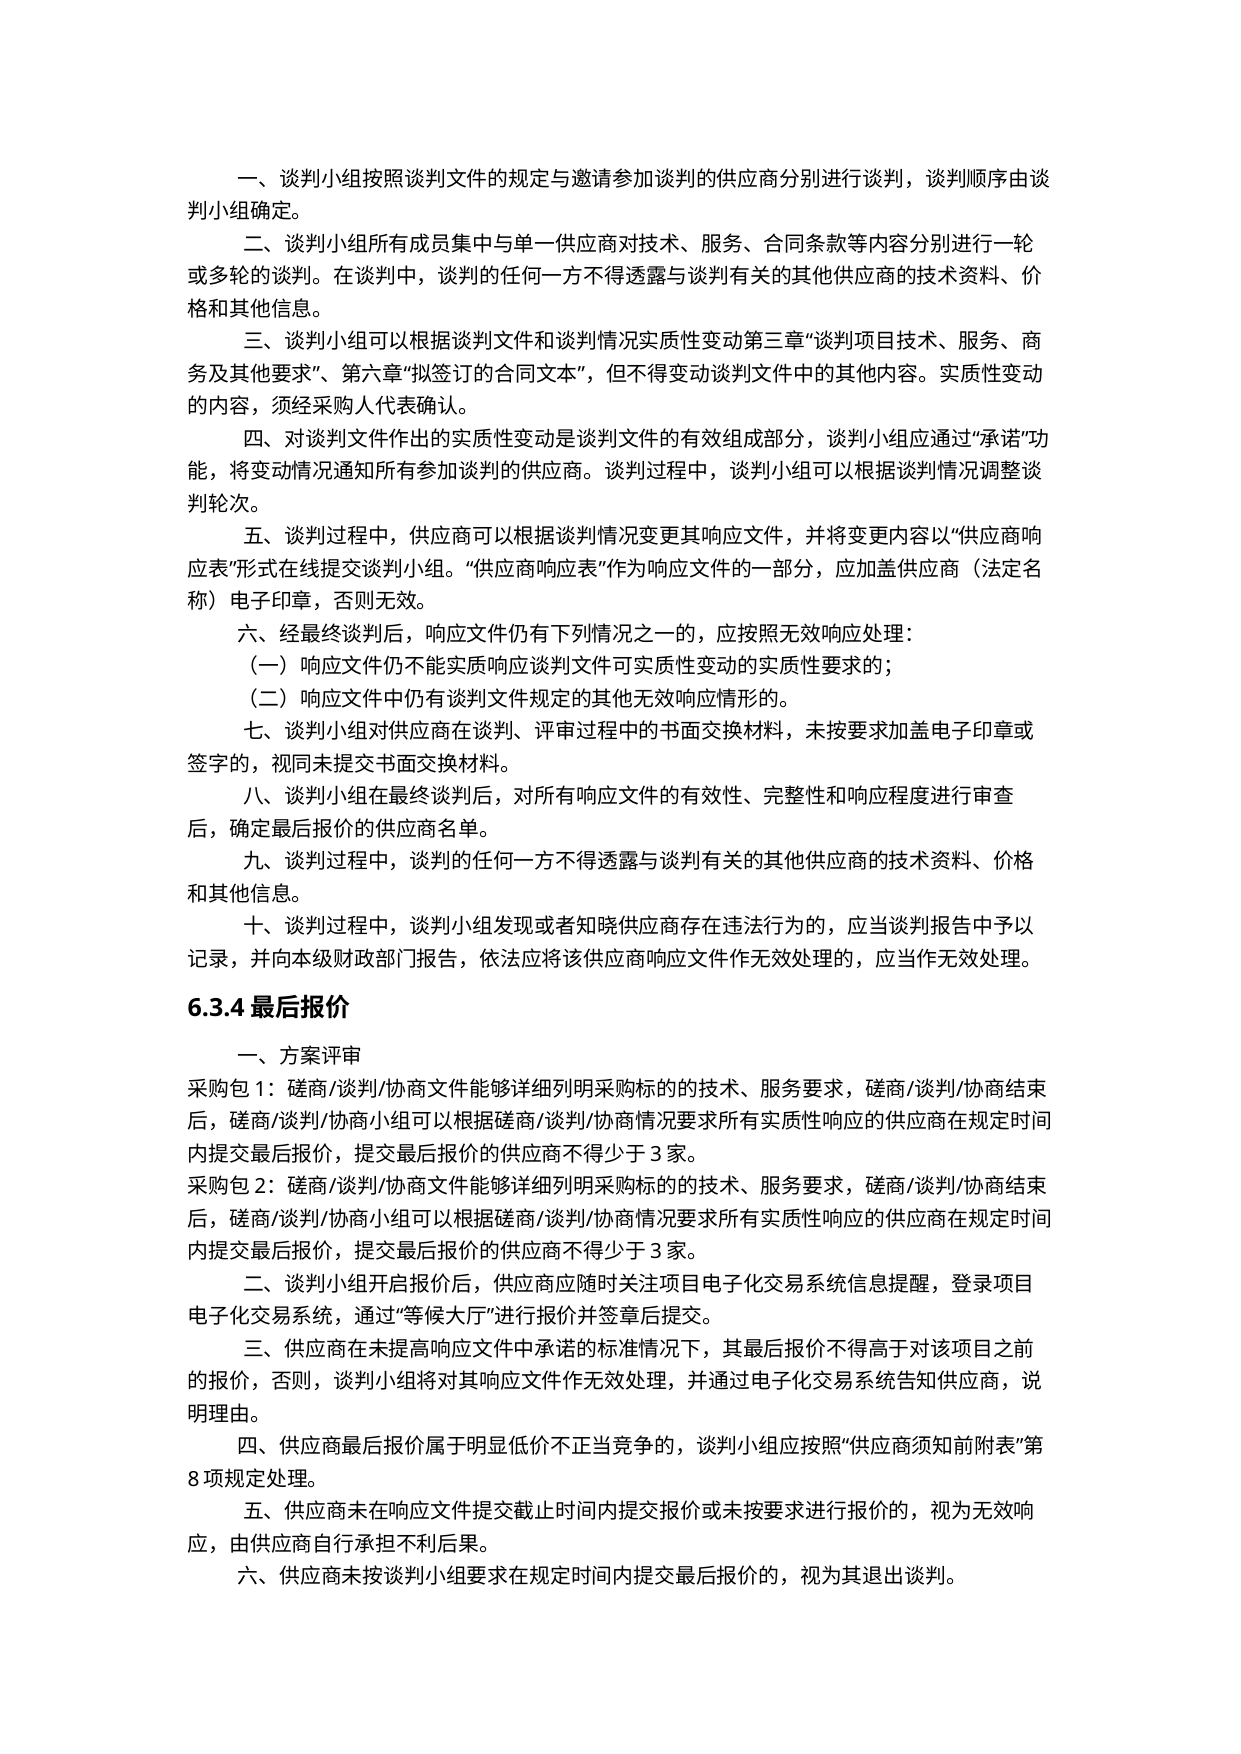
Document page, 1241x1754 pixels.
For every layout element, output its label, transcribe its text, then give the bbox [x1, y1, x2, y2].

text 六、经最终谈判后，响应文件仍有下列情况之一的，应按照无效响应处理： [187, 617, 1053, 649]
text 五、供应商未在响应文件提交截止时间内提交报价或未按要求进行报价的，视为无效响应，由供应商自行承担不利后果。 [187, 1494, 1053, 1559]
text 四、供应商最后报价属于明显低价不正当竞争的，谈判小组应按照“供应商须知前附表”第8项规定处理。 [187, 1429, 1053, 1494]
text 二、谈判小组开启报价后，供应商应随时关注项目电子化交易系统信息提醒，登录项目电子化交易系统，通过“等候大厅”进行报价并签章后提交。 [187, 1267, 1053, 1332]
text 四、对谈判文件作出的实质性变动是谈判文件的有效组成部分，谈判小组应通过“承诺”功能，将变动情况通知所有参加谈判的供应商。谈判过程中，谈判小组可以根据谈判情况调整谈判轮次。 [187, 422, 1053, 519]
text 二、谈判小组所有成员集中与单一供应商对技术、服务、合同条款等内容分别进行一轮或多轮的谈判。在谈判中，谈判的任何一方不得透露与谈判有关的其他供应商的技术资料、价格和其他信息。 [187, 227, 1053, 324]
text 6.3.4最后报价 [187, 974, 1053, 1039]
text 九、谈判过程中，谈判的任何一方不得透露与谈判有关的其他供应商的技术资料、价格和其他信息。 [187, 844, 1053, 909]
text 采购包1：磋商/谈判/协商文件能够详细列明采购标的的技术、服务要求，磋商/谈判/协商结束后，磋商/谈判/协商小组可以根据磋商/谈判/协商情况要求所有实质性响应的供应商在规定时间内提交最后报价，提交最后报价的供应商不得少于3家。 [187, 1072, 1053, 1169]
text 五、谈判过程中，供应商可以根据谈判情况变更其响应文件，并将变更内容以“供应商响应表”形式在线提交谈判小组。“供应商响应表”作为响应文件的一部分，应加盖供应商（法定名称）电子印章，否则无效。 [187, 519, 1053, 617]
text （一）响应文件仍不能实质响应谈判文件可实质性变动的实质性要求的； [187, 649, 1053, 682]
text （二）响应文件中仍有谈判文件规定的其他无效响应情形的。 [187, 682, 1053, 714]
text 一、方案评审 [187, 1039, 1053, 1072]
text 一、谈判小组按照谈判文件的规定与邀请参加谈判的供应商分别进行谈判，谈判顺序由谈判小组确定。 [187, 162, 1053, 227]
text 采购包2：磋商/谈判/协商文件能够详细列明采购标的的技术、服务要求，磋商/谈判/协商结束后，磋商/谈判/协商小组可以根据磋商/谈判/协商情况要求所有实质性响应的供应商在规定时间内提交最后报价，提交最后报价的供应商不得少于3家。 [187, 1169, 1053, 1267]
text 六、供应商未按谈判小组要求在规定时间内提交最后报价的，视为其退出谈判。 [187, 1559, 1053, 1592]
text 三、谈判小组可以根据谈判文件和谈判情况实质性变动第三章“谈判项目技术、服务、商务及其他要求”、第六章“拟签订的合同文本”，但不得变动谈判文件中的其他内容。实质性变动的内容，须经采购人代表确认。 [187, 324, 1053, 422]
text 三、供应商在未提高响应文件中承诺的标准情况下，其最后报价不得高于对该项目之前的报价，否则，谈判小组将对其响应文件作无效处理，并通过电子化交易系统告知供应商，说明理由。 [187, 1332, 1053, 1429]
text 十、谈判过程中，谈判小组发现或者知晓供应商存在违法行为的，应当谈判报告中予以记录，并向本级财政部门报告，依法应将该供应商响应文件作无效处理的，应当作无效处理。 [187, 909, 1053, 974]
text 八、谈判小组在最终谈判后，对所有响应文件的有效性、完整性和响应程度进行审查后，确定最后报价的供应商名单。 [187, 779, 1053, 844]
text 七、谈判小组对供应商在谈判、评审过程中的书面交换材料，未按要求加盖电子印章或签字的，视同未提交书面交换材料。 [187, 714, 1053, 779]
